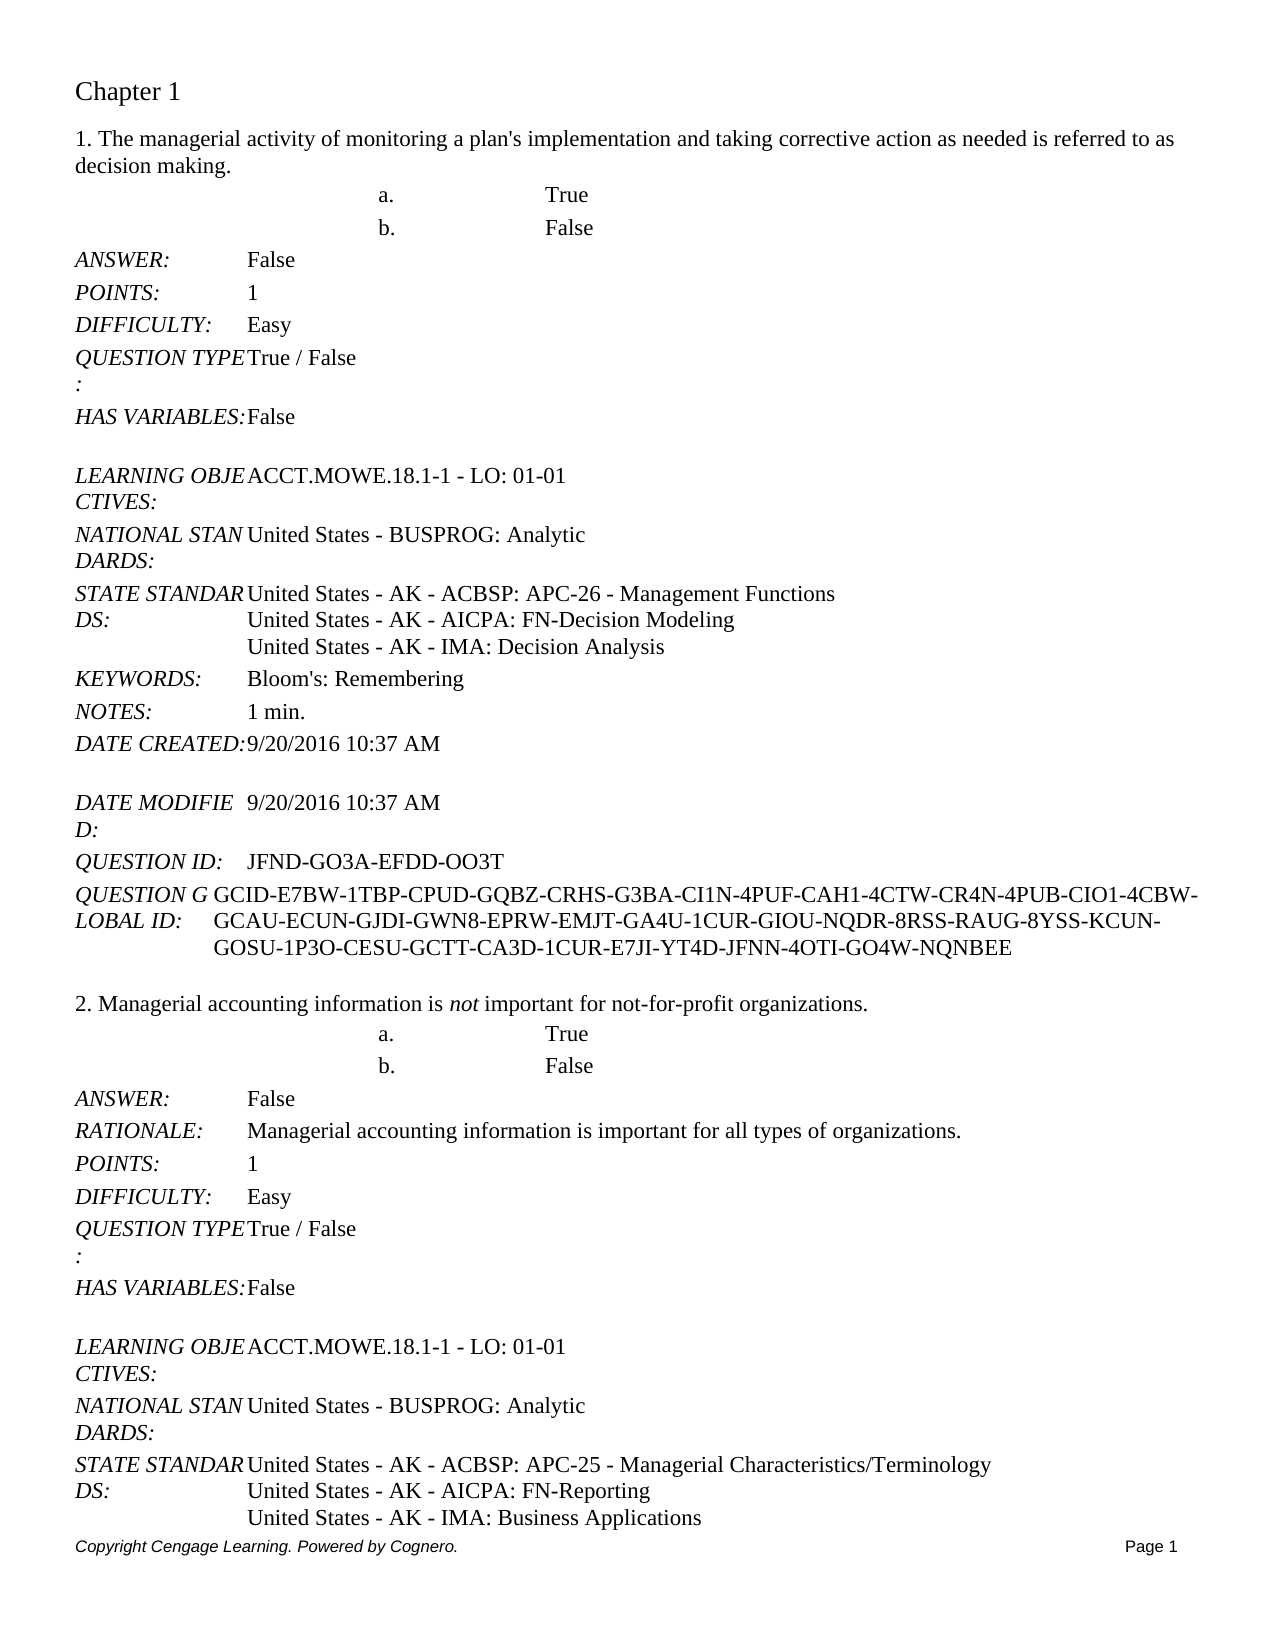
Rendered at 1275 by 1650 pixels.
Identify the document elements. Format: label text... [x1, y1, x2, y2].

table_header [75, 990, 1200, 1533]
table_header 1. The managerial activity of monitoring a plan's implementation and taking corrective action as needed is referred to as decision making. [75, 125, 1200, 963]
